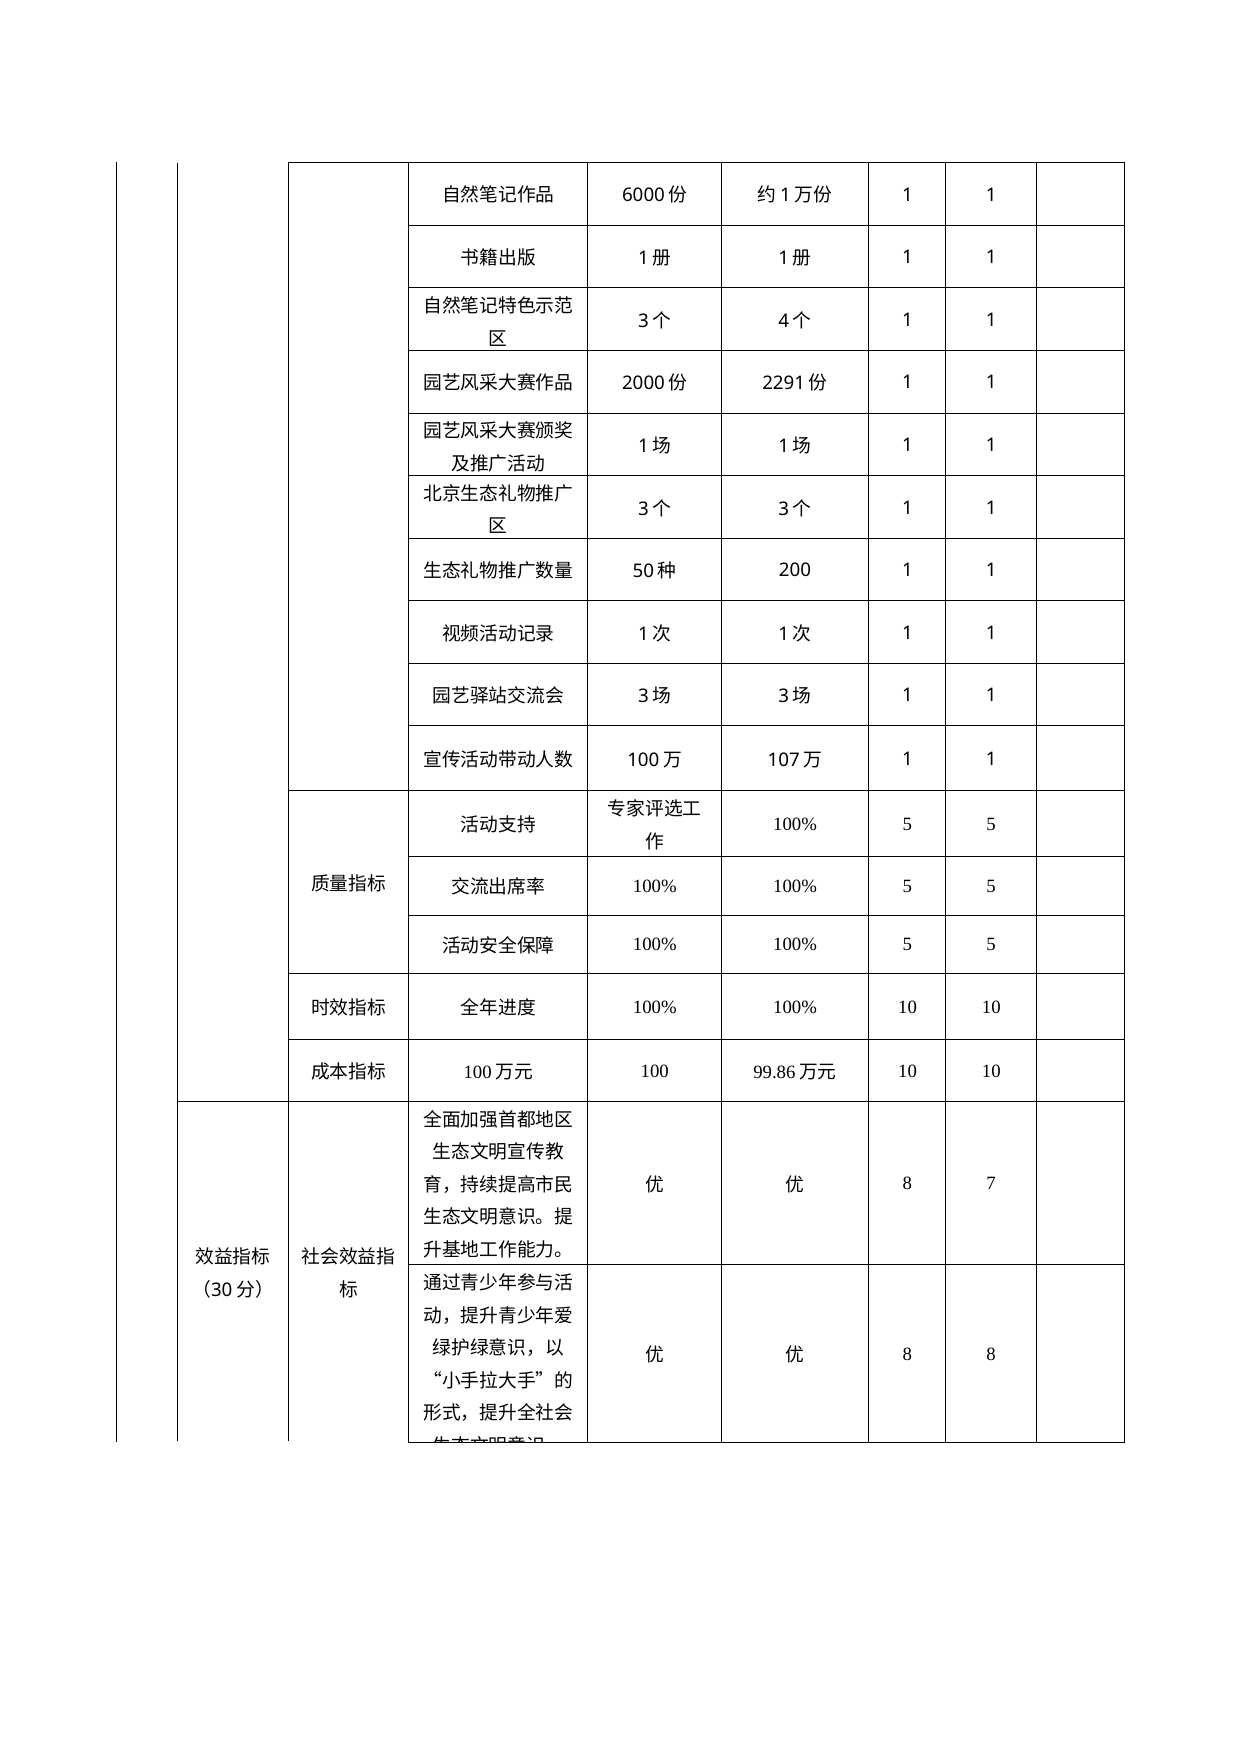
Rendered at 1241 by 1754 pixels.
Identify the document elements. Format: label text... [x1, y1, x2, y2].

table_cell 1 [946, 476, 1036, 538]
table_cell 1 [946, 726, 1036, 790]
table_cell 5 [869, 857, 945, 914]
table_cell 1册 [722, 226, 868, 287]
table_cell [1037, 226, 1124, 287]
table_cell 园艺风采大赛作品 [409, 351, 587, 412]
table_cell 1 [946, 664, 1036, 725]
table_cell 8 [946, 1265, 1036, 1442]
table_cell 1次 [722, 601, 868, 663]
table_cell 1 [869, 726, 945, 790]
table_cell 100% [722, 791, 868, 856]
table_cell 3个 [588, 288, 721, 350]
table_cell 1 [946, 226, 1036, 287]
table_cell 8 [869, 1265, 945, 1442]
table_cell 成本指标 [289, 1040, 408, 1101]
table_cell 效益指标（30分） [177, 1102, 288, 1442]
table_cell 100% [722, 916, 868, 973]
table_cell 10 [869, 1040, 945, 1101]
table_cell 10 [946, 1040, 1036, 1101]
table_cell 1次 [588, 601, 721, 663]
table_cell 1 [869, 288, 945, 350]
table_cell 全面加强首都地区生态文明宣传教育，持续提高市民生态文明意识。提升基地工作能力。 [409, 1102, 587, 1264]
table_cell 全年进度 [409, 974, 587, 1039]
table_cell 1 [946, 601, 1036, 663]
table_cell 100万 [588, 726, 721, 790]
table_cell 100% [588, 916, 721, 973]
table_cell [1037, 539, 1124, 600]
table_cell 5 [869, 791, 945, 856]
table_cell [1037, 601, 1124, 663]
table_cell 10 [869, 974, 945, 1039]
table_cell 活动支持 [409, 791, 587, 856]
table_cell 5 [869, 916, 945, 973]
table_cell 8 [869, 1102, 945, 1264]
table_cell 1场 [722, 414, 868, 475]
table_cell [1037, 974, 1124, 1039]
table_cell [1037, 476, 1124, 538]
table_cell 优 [588, 1265, 721, 1442]
table_cell 通过青少年参与活动，提升青少年爱绿护绿意识，以 “小手拉大手”的形式，提升全社会生态文明意识。 [409, 1265, 587, 1442]
table_cell 1册 [588, 226, 721, 287]
table_cell 园艺驿站交流会 [409, 664, 587, 725]
table_cell [1037, 791, 1124, 856]
table_cell 质量指标 [289, 791, 408, 973]
table_cell [1037, 916, 1124, 973]
table_cell 1 [946, 539, 1036, 600]
table_cell 99.86万元 [722, 1040, 868, 1101]
table_cell 1 [869, 664, 945, 725]
table_cell 100万元 [409, 1040, 587, 1101]
table_cell 社会效益指标 [289, 1102, 408, 1442]
table_cell 1场 [588, 414, 721, 475]
table_cell [1037, 288, 1124, 350]
table_cell [1037, 664, 1124, 725]
table_cell 1 [869, 601, 945, 663]
table_cell [1037, 1102, 1124, 1264]
table_cell 视频活动记录 [409, 601, 587, 663]
table_cell 100 [588, 1040, 721, 1101]
table_cell 宣传活动带动人数 [409, 726, 587, 790]
table_cell 6000份 [588, 163, 721, 224]
table_cell 1 [869, 351, 945, 412]
table_cell 自然笔记特色示范区 [409, 288, 587, 350]
table_cell 7 [946, 1102, 1036, 1264]
table_cell 约1万份 [722, 163, 868, 224]
table_cell [1037, 351, 1124, 412]
table_cell 100% [588, 974, 721, 1039]
table_cell 北京生态礼物推广区 [409, 476, 587, 538]
table_cell 1 [946, 163, 1036, 224]
table_cell [1037, 857, 1124, 914]
table_cell 100% [722, 857, 868, 914]
table_cell [1037, 1265, 1124, 1442]
table_cell 1 [869, 226, 945, 287]
table_cell 优 [722, 1265, 868, 1442]
table_cell 2291份 [722, 351, 868, 412]
table_cell 1 [869, 163, 945, 224]
table_cell 书籍出版 [409, 226, 587, 287]
table_cell 5 [946, 916, 1036, 973]
table_cell 50种 [588, 539, 721, 600]
table_cell [1037, 726, 1124, 790]
table_cell 100% [588, 857, 721, 914]
table_cell 时效指标 [289, 974, 408, 1039]
table_cell 优 [722, 1102, 868, 1264]
table_cell 100% [722, 974, 868, 1039]
table_cell 5 [946, 857, 1036, 914]
table_cell 107万 [722, 726, 868, 790]
table_cell 1 [869, 476, 945, 538]
table_cell 3场 [722, 664, 868, 725]
table_cell 1 [869, 414, 945, 475]
table_cell 交流出席率 [409, 857, 587, 914]
table_cell 3个 [588, 476, 721, 538]
table_cell 4个 [722, 288, 868, 350]
table_cell 优 [588, 1102, 721, 1264]
table_cell 园艺风采大赛颁奖及推广活动 [409, 414, 587, 475]
table_cell 10 [946, 974, 1036, 1039]
table_cell 200 [722, 539, 868, 600]
table_cell 1 [946, 414, 1036, 475]
table_cell 1 [946, 288, 1036, 350]
table_cell 3个 [722, 476, 868, 538]
table_cell 1 [946, 351, 1036, 412]
table_cell 5 [946, 791, 1036, 856]
table_cell 2000份 [588, 351, 721, 412]
table_cell 3场 [588, 664, 721, 725]
table_cell 1 [869, 539, 945, 600]
table_cell [1037, 1040, 1124, 1101]
table_cell 专家评选工作 [588, 791, 721, 856]
table_cell 自然笔记作品 [409, 163, 587, 224]
table_cell [1037, 163, 1124, 224]
table_cell 生态礼物推广数量 [409, 539, 587, 600]
table_cell 活动安全保障 [409, 916, 587, 973]
table_cell [1037, 414, 1124, 475]
